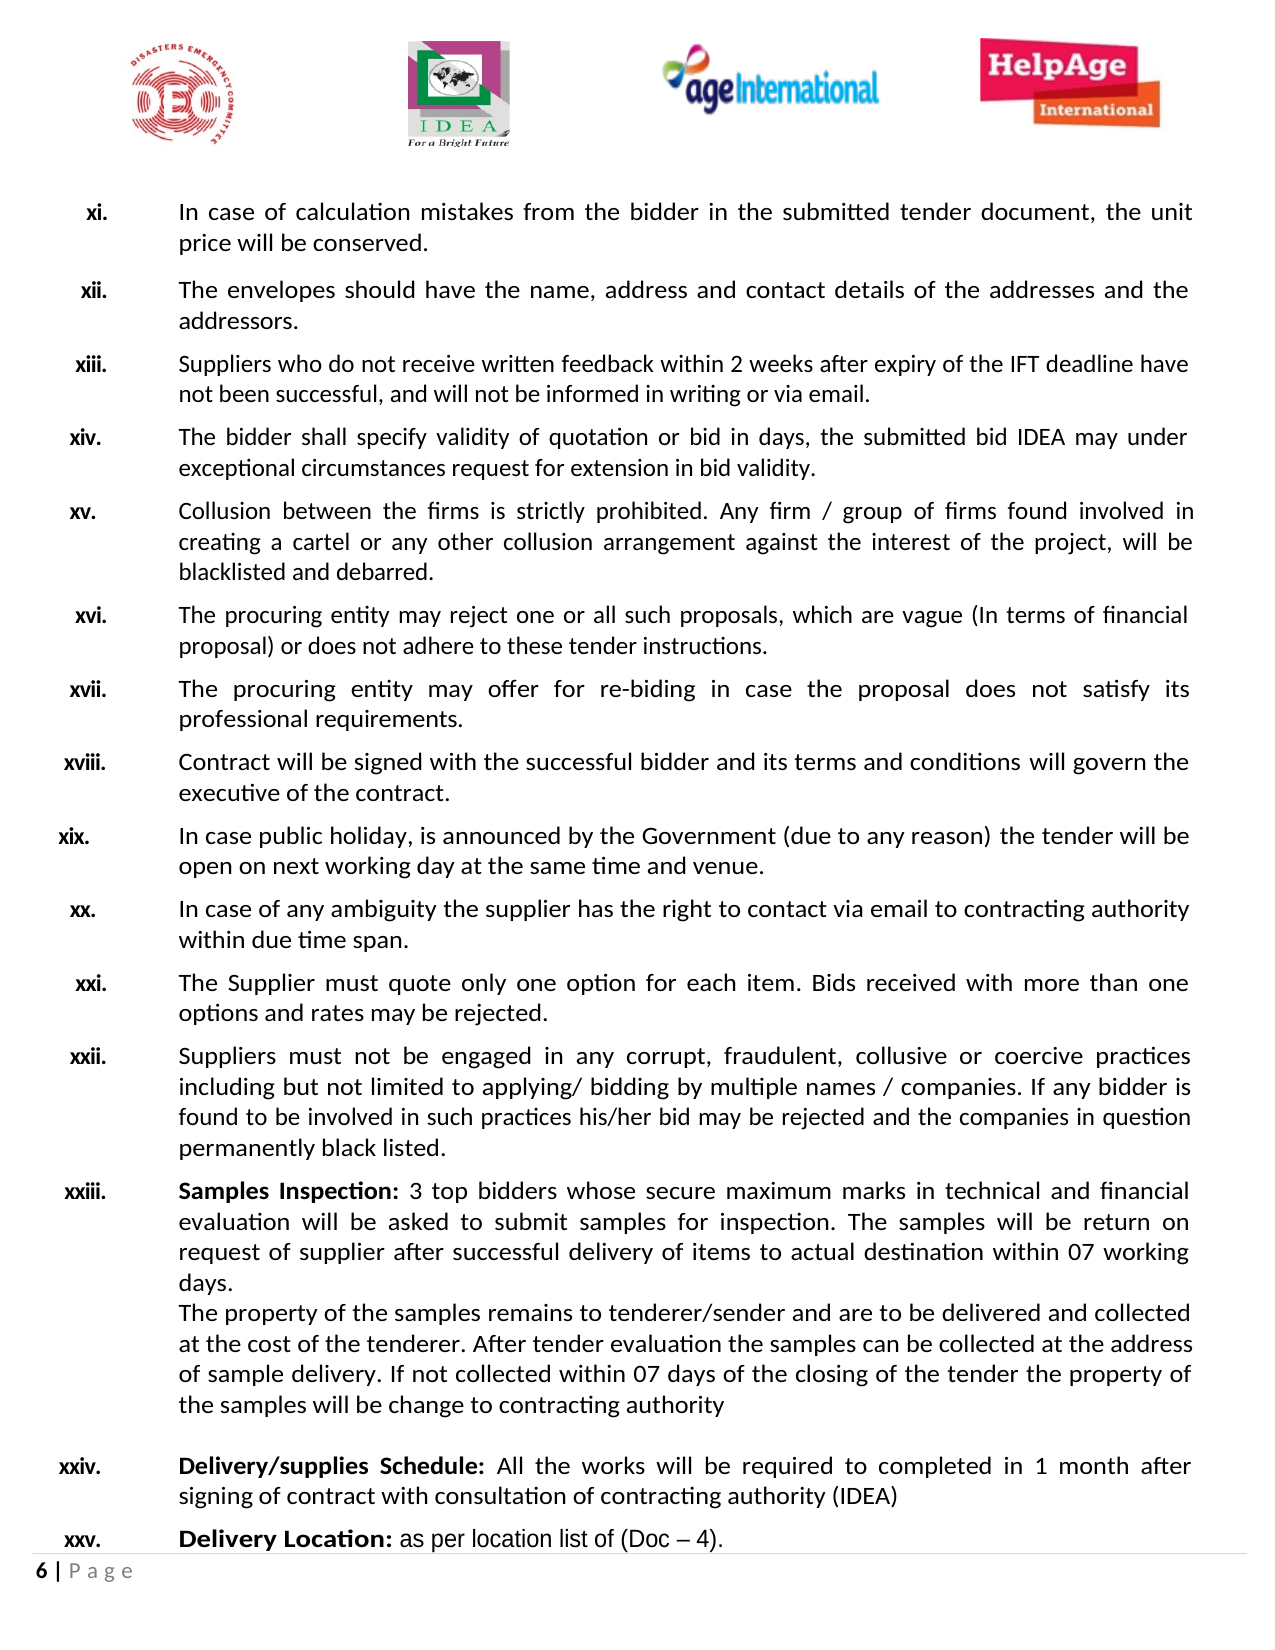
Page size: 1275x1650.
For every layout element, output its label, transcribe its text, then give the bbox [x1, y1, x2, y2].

picture [64, 38, 274, 146]
list Delivery Location: as per location list of (Doc – 4). [64, 1524, 1192, 1554]
list The procuring entity may reject one or all such proposals, which are vague (In terms of financial proposal) or does not adhere to these tender instructions. [75, 599, 1191, 660]
list Suppliers must not be engaged in any corrupt, fraudulent, collusive or coercive practices including but not limited to applying/ bidding by multiple names / companies. If any bidder is found to be involved in such practices his/her bid may be rejected and the companies in question permanently black listed. [69, 1041, 1193, 1163]
list Contract will be signed with the successful bidder and its terms and conditions will govern the executive of the contract. [64, 746, 1189, 807]
list Samples Inspection: 3 top bidders whose secure maximum marks in technical and financial evaluation will be asked to submit samples for inspection. The samples will be return on request of supplier after successful delivery of items to actual destination within 07 working days. [64, 1175, 1192, 1297]
list In case of any ambiguity the supplier has the right to contact via email to contracting authority within due time span. [69, 893, 1190, 954]
list Delivery/supplies Schedule: All the works will be required to completed in 1 month after signing of contract with consultation of contracting authority (IDEA) [59, 1450, 1192, 1511]
list The envelopes should have the name, address and contact details of the addresses and the addressors. [81, 274, 1191, 336]
list Collusion between the firms is strictly prohibited. Any firm / group of firms found involved in creating a cartel or any other collusion arrangement against the interest of the project, will be blacklisted and debarred. [69, 495, 1194, 587]
list The bidder shall specify validity of quotation or bid in days, the submitted bid IDEA may under exceptional circumstances request for extension in bid validity. [69, 421, 1190, 482]
list In case of calculation mistakes from the bidder in the submitted tender document, the unit price will be conserved. [86, 196, 1194, 257]
picture [654, 31, 895, 141]
text The property of the samples remains to tenderer/sender and are to be delivered and collected at the cost of the tenderer. After tender evaluation the samples can be collected at the address of sample delivery. If not collected within 07 days of the closing of the tender the property of the samples will be change to contracting authority [178, 1297, 1193, 1419]
list In case public holiday, is announced by the Government (due to any reason) the tender will be open on next working day at the same time and venue. [58, 820, 1190, 881]
picture [978, 38, 1168, 129]
list Suppliers who do not receive written feedback within 2 weeks after expiry of the IFT deadline have not been successful, and will not be informed in writing or via email. [75, 348, 1190, 409]
picture [406, 41, 509, 145]
list The Supplier must quote only one option for each item. Bids received with more than one options and rates may be rejected. [75, 967, 1191, 1028]
list The procuring entity may offer for re-biding in case the proposal does not satisfy its professional requirements. [69, 673, 1190, 734]
